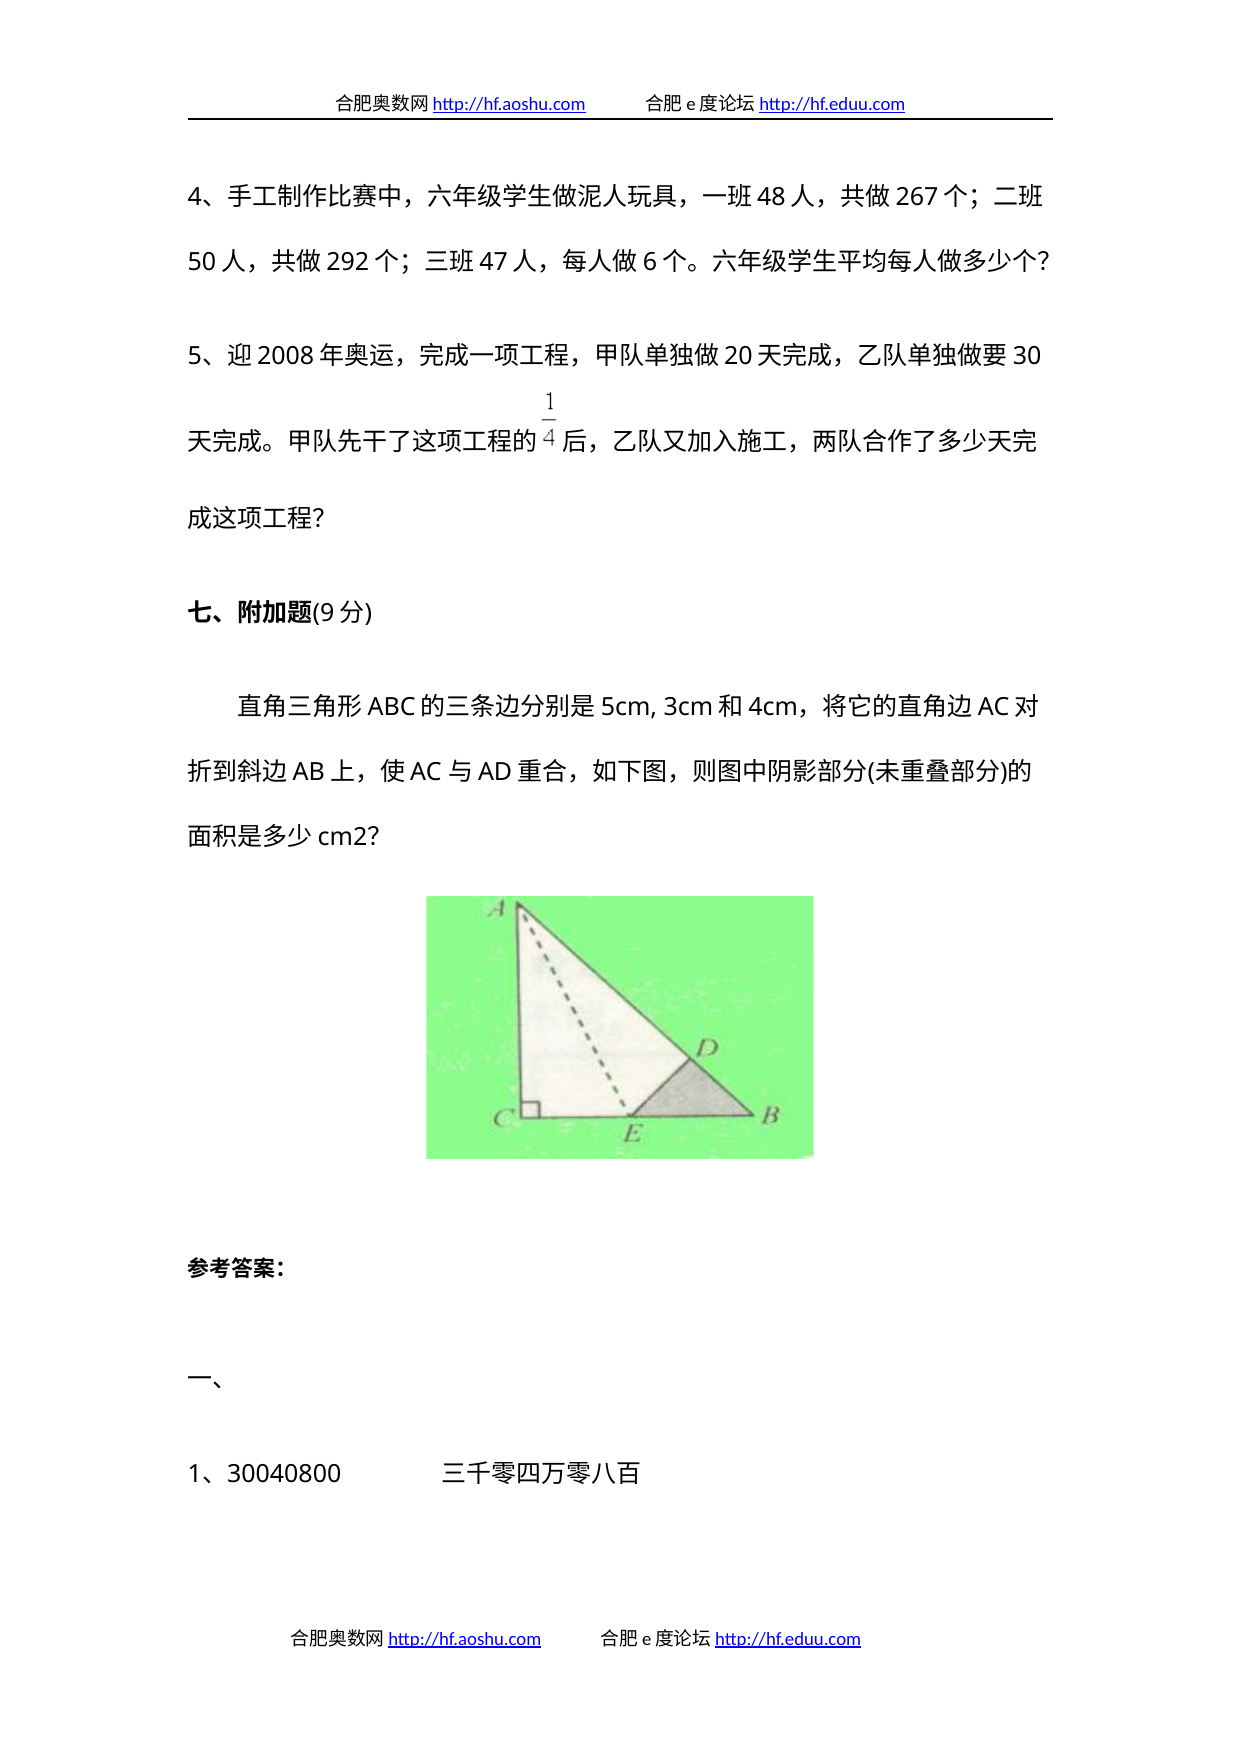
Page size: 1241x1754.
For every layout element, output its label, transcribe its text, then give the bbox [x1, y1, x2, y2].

picture [537, 386, 563, 451]
picture [426, 896, 814, 1159]
text 4、手工制作比赛中，六年级学生做泥人玩具，一班48人，共做267个；二班50人，共做292个；三班47人，每人做6个。六年级学生平均每人做多少个？ [187, 162, 1053, 292]
text 直角三角形ABC的三条边分别是5cm, 3cm和4cm，将它的直角边AC对折到斜边AB上，使AC 与AD重合，如下图，则图中阴影部分(未重叠部分)的面积是多少cm2？ [187, 672, 1053, 867]
text 1、30040800 三千零四万零八百 [187, 1439, 1053, 1504]
text 5、迎2008年奥运，完成一项工程，甲队单独做20天完成，乙队单独做要30天完成。甲队先干了这项工程的后，乙队又加入施工，两队合作了多少天完成这项工程？ [187, 321, 1053, 549]
text 一、 [187, 1344, 1053, 1409]
text 参考答案： [187, 1250, 1053, 1283]
text 七、附加题(9分) [187, 578, 1053, 643]
